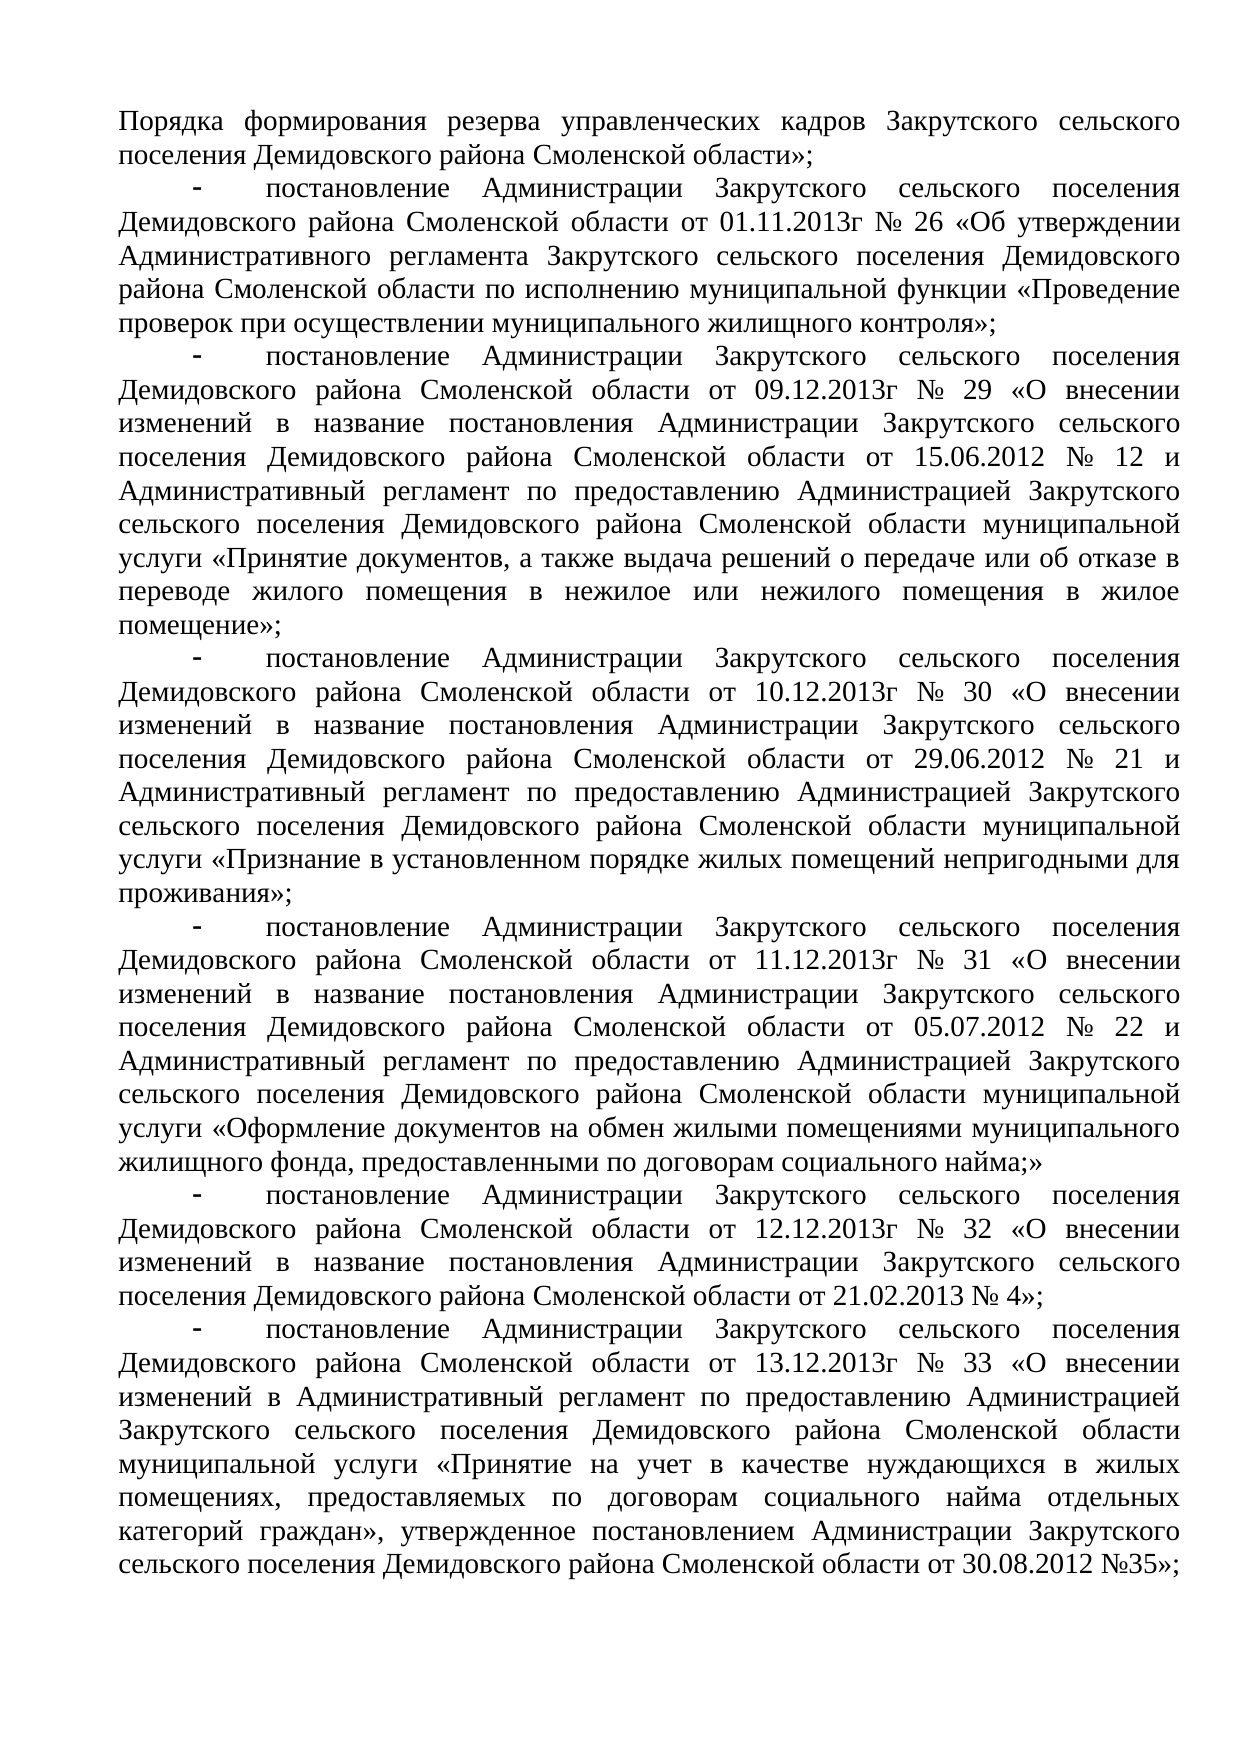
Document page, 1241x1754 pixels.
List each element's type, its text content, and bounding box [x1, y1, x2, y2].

list постановление Администрации Закрутского сельского поселения Демидовского района Смоленской области от 12.12.2013г № 32 «О внесении изменений в название постановления Администрации Закрутского сельского поселения Демидовского района Смоленской области от 21.02.2013 № 4»; [118, 1177, 1181, 1311]
list постановление Администрации Закрутского сельского поселения Демидовского района Смоленской области от 11.12.2013г № 31 «О внесении изменений в название постановления Администрации Закрутского сельского поселения Демидовского района Смоленской области от 05.07.2012 № 22 и Административный регламент по предоставлению Администрацией Закрутского сельского поселения Демидовского района Смоленской области муниципальной услуги «Оформление документов на обмен жилыми помещениями муниципального жилищного фонда, предоставленными по договорам социального найма;» [118, 909, 1181, 1177]
list постановление Администрации Закрутского сельского поселения Демидовского района Смоленской области от 01.11.2013г № 26 «Об утверждении Административного регламента Закрутского сельского поселения Демидовского района Смоленской области по исполнению муниципальной функции «Проведение проверок при осуществлении муниципального жилищного контроля»; [118, 171, 1181, 338]
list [118, 103, 1181, 171]
list постановление Администрации Закрутского сельского поселения Демидовского района Смоленской области от 09.12.2013г № 29 «О внесении изменений в название постановления Администрации Закрутского сельского поселения Демидовского района Смоленской области от 15.06.2012 № 12 и Административный регламент по предоставлению Администрацией Закрутского сельского поселения Демидовского района Смоленской области муниципальной услуги «Принятие документов, а также выдача решений о передаче или об отказе в переводе жилого помещения в нежилое или нежилого помещения в жилое помещение»; [118, 338, 1181, 640]
list постановление Администрации Закрутского сельского поселения Демидовского района Смоленской области от 10.12.2013г № 30 «О внесении изменений в название постановления Администрации Закрутского сельского поселения Демидовского района Смоленской области от 29.06.2012 № 21 и Административный регламент по предоставлению Администрацией Закрутского сельского поселения Демидовского района Смоленской области муниципальной услуги «Признание в установленном порядке жилых помещений непригодными для проживания»; [118, 640, 1181, 909]
list постановление Администрации Закрутского сельского поселения Демидовского района Смоленской области от 13.12.2013г № 33 «О внесении изменений в Административный регламент по предоставлению Администрацией Закрутского сельского поселения Демидовского района Смоленской области муниципальной услуги «Принятие на учет в качестве нуждающихся в жилых помещениях, предоставляемых по договорам социального найма отдельных категорий граждан», утвержденное постановлением Администрации Закрутского сельского поселения Демидовского района Смоленской области от 30.08.2012 №35»; [118, 1311, 1181, 1580]
